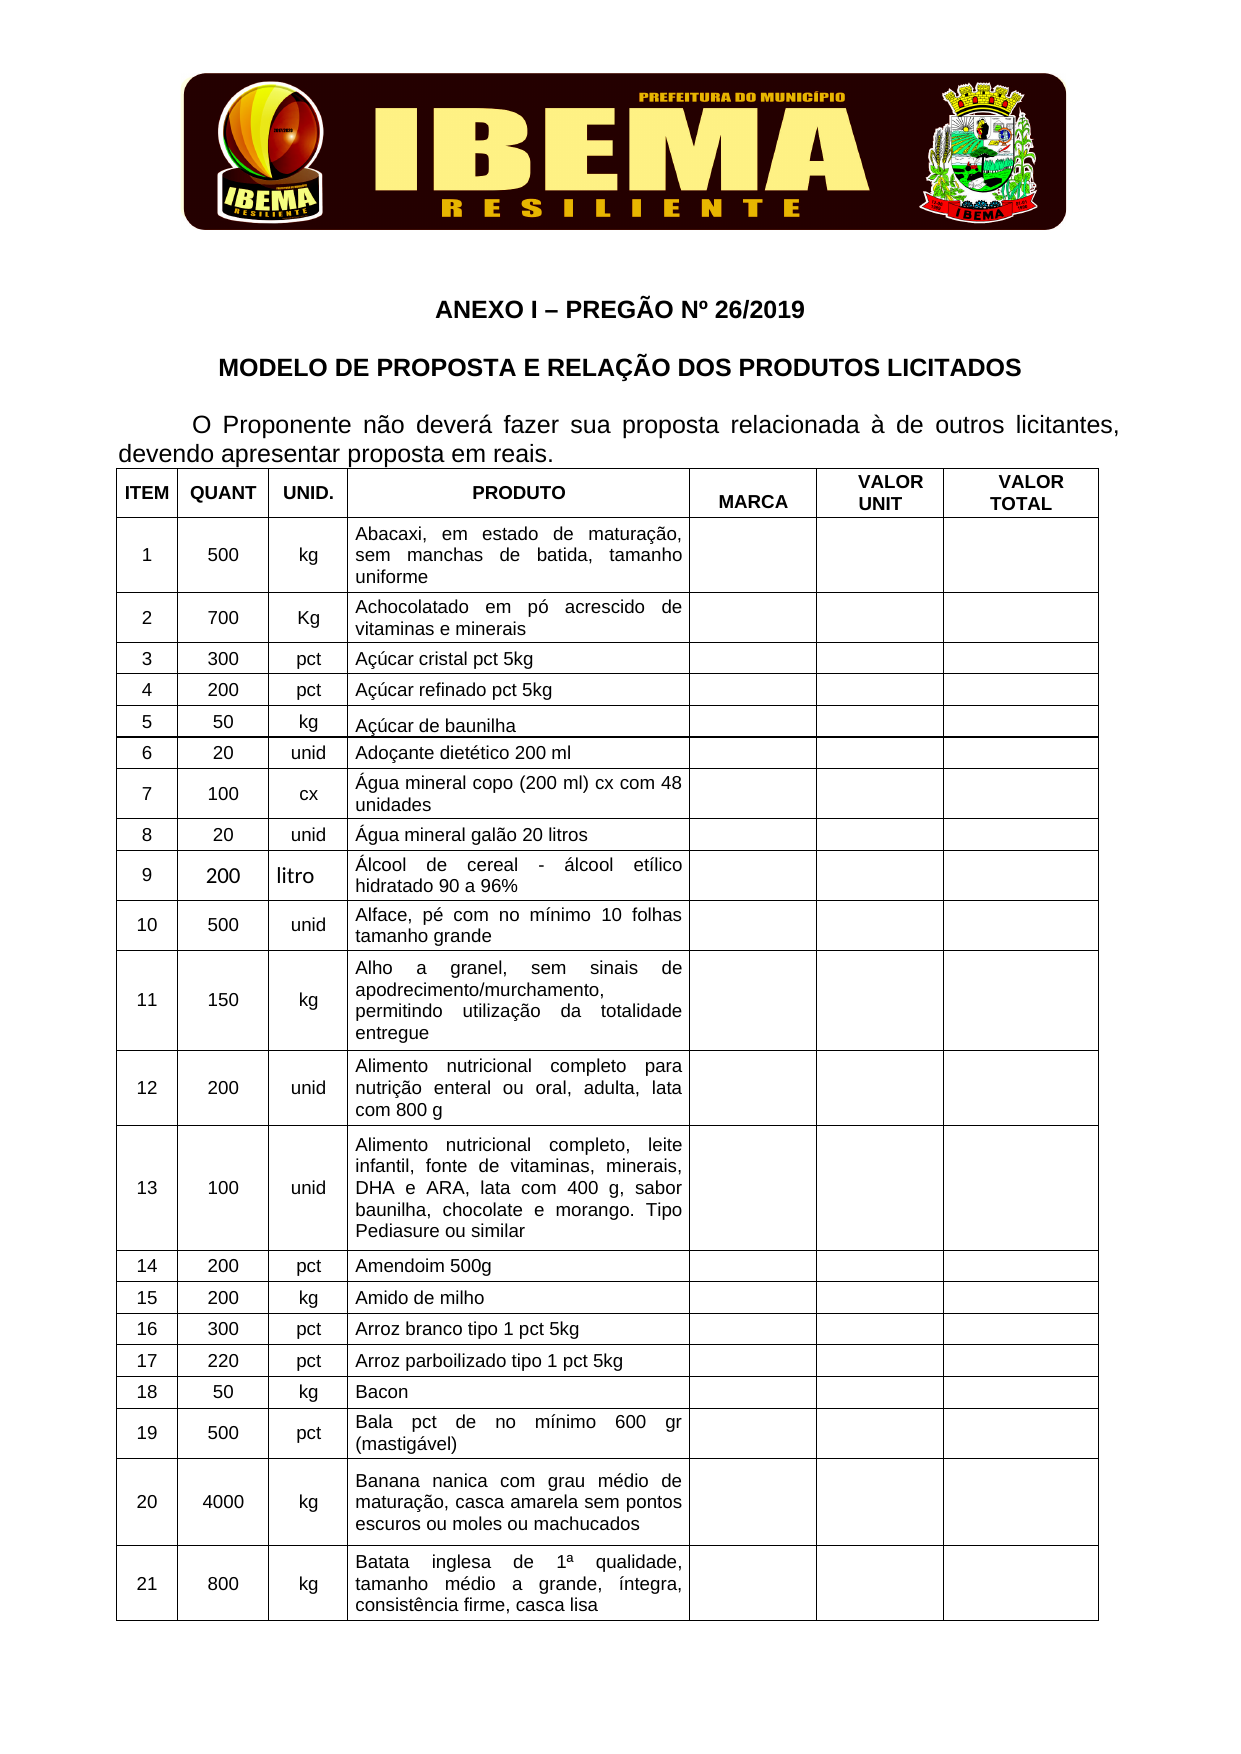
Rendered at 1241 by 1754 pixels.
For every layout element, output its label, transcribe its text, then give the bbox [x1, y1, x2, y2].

table_cell 6 [117, 738, 177, 768]
table_cell Banana nanica com grau médio de maturação, casca amarela sem pontos escuros ou moles ou machucados [348, 1459, 689, 1545]
table_cell Alface, pé com no mínimo 10 folhas tamanho grande [348, 901, 689, 949]
table_cell Abacaxi, em estado de maturação, sem manchas de batida, tamanho uniforme [348, 518, 689, 592]
table_cell 18 [117, 1377, 177, 1407]
table_header UNID. [269, 469, 347, 517]
table_cell [817, 1251, 943, 1281]
table_cell [944, 643, 1098, 673]
table_cell [690, 1459, 816, 1545]
table_cell [944, 593, 1098, 642]
table_cell [944, 1051, 1098, 1124]
table_cell 50 [178, 1377, 268, 1407]
table_cell [817, 851, 943, 899]
table_cell 20 [178, 819, 268, 849]
table_cell [944, 1377, 1098, 1407]
table_cell kg [269, 1377, 347, 1407]
table_cell unid [269, 819, 347, 849]
table_cell unid [269, 1126, 347, 1249]
table_cell pct [269, 1345, 347, 1376]
table_cell [944, 706, 1098, 736]
table_cell 7 [117, 769, 177, 818]
table_cell [690, 706, 816, 736]
table_cell [944, 769, 1098, 818]
table_cell [817, 1377, 943, 1407]
table_cell litro [269, 851, 347, 899]
table_cell [944, 901, 1098, 949]
table_cell 16 [117, 1314, 177, 1344]
table_cell 1 [117, 518, 177, 592]
table_cell Álcool de cereal - álcool etílico hidratado 90 a 96% [348, 851, 689, 899]
table_cell [817, 1282, 943, 1313]
table_cell 20 [117, 1459, 177, 1545]
table_cell Achocolatado em pó acrescido de vitaminas e minerais [348, 593, 689, 642]
table_cell Água mineral galão 20 litros [348, 819, 689, 849]
table_cell kg [269, 1546, 347, 1620]
table_cell [690, 1126, 816, 1249]
table_cell unid [269, 901, 347, 949]
table_cell Bala pct de no mínimo 600 gr (mastigável) [348, 1409, 689, 1457]
table_cell [817, 1314, 943, 1344]
table_cell Água mineral copo (200 ml) cx com 48 unidades [348, 769, 689, 818]
table_cell [944, 951, 1098, 1049]
table_cell 14 [117, 1251, 177, 1281]
table_cell 500 [178, 901, 268, 949]
table_cell [690, 738, 816, 768]
table_cell [690, 1251, 816, 1281]
table_cell 5 [117, 706, 177, 736]
table_cell 500 [178, 518, 268, 592]
table_cell [817, 518, 943, 592]
table_cell 15 [117, 1282, 177, 1313]
table_cell kg [269, 1459, 347, 1545]
table_cell 4000 [178, 1459, 268, 1545]
text ANEXO I – PREGÃO Nº 26/2019 [118, 295, 1122, 324]
table_cell [944, 1126, 1098, 1249]
table_cell 9 [117, 851, 177, 899]
table_cell [817, 643, 943, 673]
table_cell pct [269, 674, 347, 705]
table_cell [690, 851, 816, 899]
table_cell 10 [117, 901, 177, 949]
table_cell 700 [178, 593, 268, 642]
table_cell [944, 1546, 1098, 1620]
table_cell [944, 1251, 1098, 1281]
table_cell pct [269, 643, 347, 673]
table_cell [817, 1126, 943, 1249]
table_cell Amido de milho [348, 1282, 689, 1313]
table_cell 800 [178, 1546, 268, 1620]
table_cell [944, 1345, 1098, 1376]
table_cell [817, 738, 943, 768]
table_cell [944, 1282, 1098, 1313]
table_cell pct [269, 1251, 347, 1281]
table_cell Kg [269, 593, 347, 642]
table_cell 100 [178, 1126, 268, 1249]
table_cell Alimento nutricional completo, leite infantil, fonte de vitaminas, minerais, DHA e ARA, lata com 400 g, sabor baunilha, chocolate e morango. Tipo Pediasure ou similar [348, 1126, 689, 1249]
table_cell [690, 819, 816, 849]
table_cell 150 [178, 951, 268, 1049]
table_cell pct [269, 1409, 347, 1457]
table_cell [690, 1282, 816, 1313]
table_cell [690, 1345, 816, 1376]
table_cell 200 [178, 851, 268, 899]
table_cell Açúcar refinado pct 5kg [348, 674, 689, 705]
table_header VALOR TOTAL [944, 469, 1098, 517]
picture [180, 73, 1067, 230]
table_cell [817, 674, 943, 705]
table_cell 220 [178, 1345, 268, 1376]
table_header PRODUTO [348, 469, 689, 517]
table_cell Arroz branco tipo 1 pct 5kg [348, 1314, 689, 1344]
table_cell 13 [117, 1126, 177, 1249]
table_cell [690, 951, 816, 1049]
table_cell 4 [117, 674, 177, 705]
table_cell 100 [178, 769, 268, 818]
table_cell Amendoim 500g [348, 1251, 689, 1281]
table_cell 12 [117, 1051, 177, 1124]
table_cell 300 [178, 1314, 268, 1344]
table_cell Batata inglesa de 1ª qualidade, tamanho médio a grande, íntegra, consistência firme, casca lisa [348, 1546, 689, 1620]
table_cell [817, 1345, 943, 1376]
table_cell Açúcar cristal pct 5kg [348, 643, 689, 673]
table_cell 8 [117, 819, 177, 849]
table_cell [690, 1314, 816, 1344]
table_cell [690, 901, 816, 949]
table_cell 50 [178, 706, 268, 736]
table_cell [690, 1546, 816, 1620]
table_cell 200 [178, 1282, 268, 1313]
table_cell [944, 851, 1098, 899]
table_cell [690, 593, 816, 642]
table_header QUANT [178, 469, 268, 517]
table_cell [690, 518, 816, 592]
table_cell Alimento nutricional completo para nutrição enteral ou oral, adulta, lata com 800 g [348, 1051, 689, 1124]
table_cell [817, 819, 943, 849]
table_cell 19 [117, 1409, 177, 1457]
table_cell kg [269, 518, 347, 592]
table_cell [944, 1314, 1098, 1344]
table_cell [944, 518, 1098, 592]
table_cell Alho a granel, sem sinais de apodrecimento/murchamento, permitindo utilização da totalidade entregue [348, 951, 689, 1049]
text MODELO DE PROPOSTA E RELAÇÃO DOS PRODUTOS LICITADOS [118, 353, 1122, 382]
table_header MARCA [690, 469, 816, 517]
table_cell Açúcar de baunilha [348, 706, 689, 736]
table_cell 2 [117, 593, 177, 642]
table_cell [817, 901, 943, 949]
text O Proponente não deverá fazer sua proposta relacionada à de outros licitantes, devendo apresentar proposta em reais. [118, 410, 1122, 468]
table_cell [690, 643, 816, 673]
table_cell 17 [117, 1345, 177, 1376]
table_cell [690, 1377, 816, 1407]
table_cell [817, 1409, 943, 1457]
table_cell Adoçante dietético 200 ml [348, 738, 689, 768]
table_cell [817, 706, 943, 736]
table_cell [944, 674, 1098, 705]
table_cell Arroz parboilizado tipo 1 pct 5kg [348, 1345, 689, 1376]
table_cell 300 [178, 643, 268, 673]
table_cell [817, 1459, 943, 1545]
table_cell [944, 819, 1098, 849]
table_cell Bacon [348, 1377, 689, 1407]
table_cell [817, 769, 943, 818]
table_cell [817, 951, 943, 1049]
table_cell 3 [117, 643, 177, 673]
table_cell 200 [178, 1251, 268, 1281]
table_cell kg [269, 1282, 347, 1313]
table_cell [817, 1546, 943, 1620]
table_cell 200 [178, 674, 268, 705]
table_cell cx [269, 769, 347, 818]
table_cell [944, 1459, 1098, 1545]
table_cell [817, 1051, 943, 1124]
table_cell kg [269, 706, 347, 736]
table_cell 20 [178, 738, 268, 768]
table_cell 200 [178, 1051, 268, 1124]
table_header VALOR UNIT [817, 469, 943, 517]
table_header ITEM [117, 469, 177, 517]
table_cell [944, 738, 1098, 768]
table_cell 500 [178, 1409, 268, 1457]
table_cell [944, 1409, 1098, 1457]
table_cell [690, 674, 816, 705]
table_cell [690, 1409, 816, 1457]
table_cell pct [269, 1314, 347, 1344]
table_cell 11 [117, 951, 177, 1049]
table_cell [690, 1051, 816, 1124]
table_cell kg [269, 951, 347, 1049]
table_cell unid [269, 1051, 347, 1124]
table_cell [690, 769, 816, 818]
table_cell [817, 593, 943, 642]
table_cell unid [269, 738, 347, 768]
table_cell 21 [117, 1546, 177, 1620]
